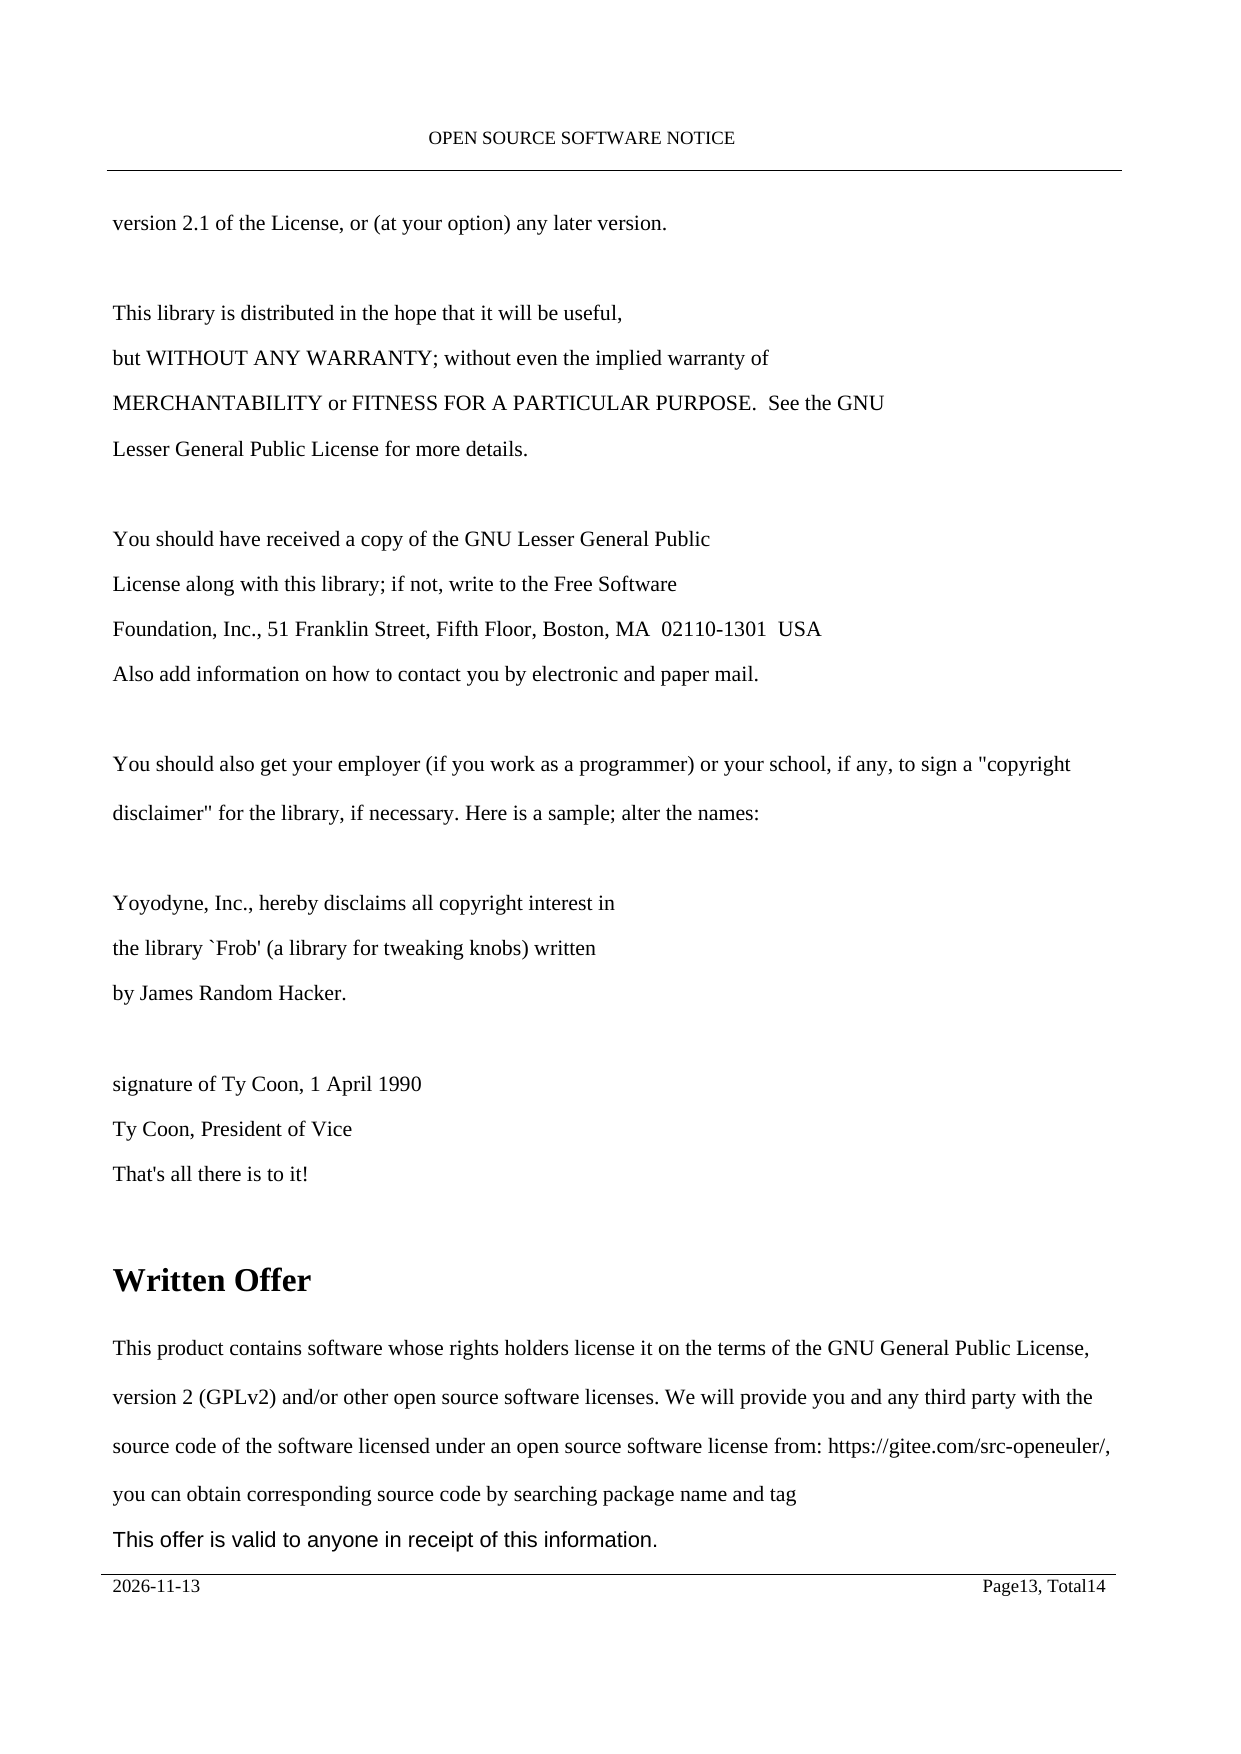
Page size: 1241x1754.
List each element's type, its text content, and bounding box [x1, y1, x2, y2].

text MERCHANTABILITY or FITNESS FOR A PARTICULAR PURPOSE. See the GNU [112, 387, 1128, 419]
text Ty Coon, President of Vice [112, 1112, 1128, 1144]
text Foundation, Inc., 51 Franklin Street, Fifth Floor, Boston, MA 02110-1301 USA [112, 612, 1128, 645]
text version 2.1 of the License, or (at your option) any later version. [112, 206, 1128, 239]
text You should have received a copy of the GNU Lesser General Public [112, 522, 1128, 554]
text Also add information on how to contact you by electronic and paper mail. [112, 657, 1128, 690]
text That's all there is to it! [112, 1157, 1128, 1190]
text You should also get your employer (if you work as a programmer) or your school, if any, to sign a "copyright disclaimer" for the library, if necessary. Here is a sample; alter the names: [112, 748, 1128, 829]
text signature of Ty Coon, 1 April 1990 [112, 1067, 1128, 1099]
text but WITHOUT ANY WARRANTY; without even the implied warranty of [112, 342, 1128, 374]
text License along with this library; if not, write to the Free Software [112, 567, 1128, 600]
text Yoyodyne, Inc., hereby disclaims all copyright interest in [112, 887, 1128, 919]
text by James Random Hacker. [112, 977, 1128, 1009]
text This offer is valid to anyone in receipt of this information. [112, 1523, 1128, 1555]
text Lesser General Public License for more details. [112, 432, 1128, 464]
text This library is distributed in the hope that it will be useful, [112, 297, 1128, 329]
text Written Offer [112, 1247, 1128, 1312]
text the library `Frob' (a library for tweaking knobs) written [112, 932, 1128, 964]
text This product contains software whose rights holders license it on the terms of the GNU General Public License, version 2 (GPLv2) and/or other open source software licenses. We will provide you and any third party with the source code of the software licensed under an open source software license from: https://gitee.com/src-openeuler/, you can obtain corresponding source code by searching package name and tag [112, 1332, 1128, 1510]
